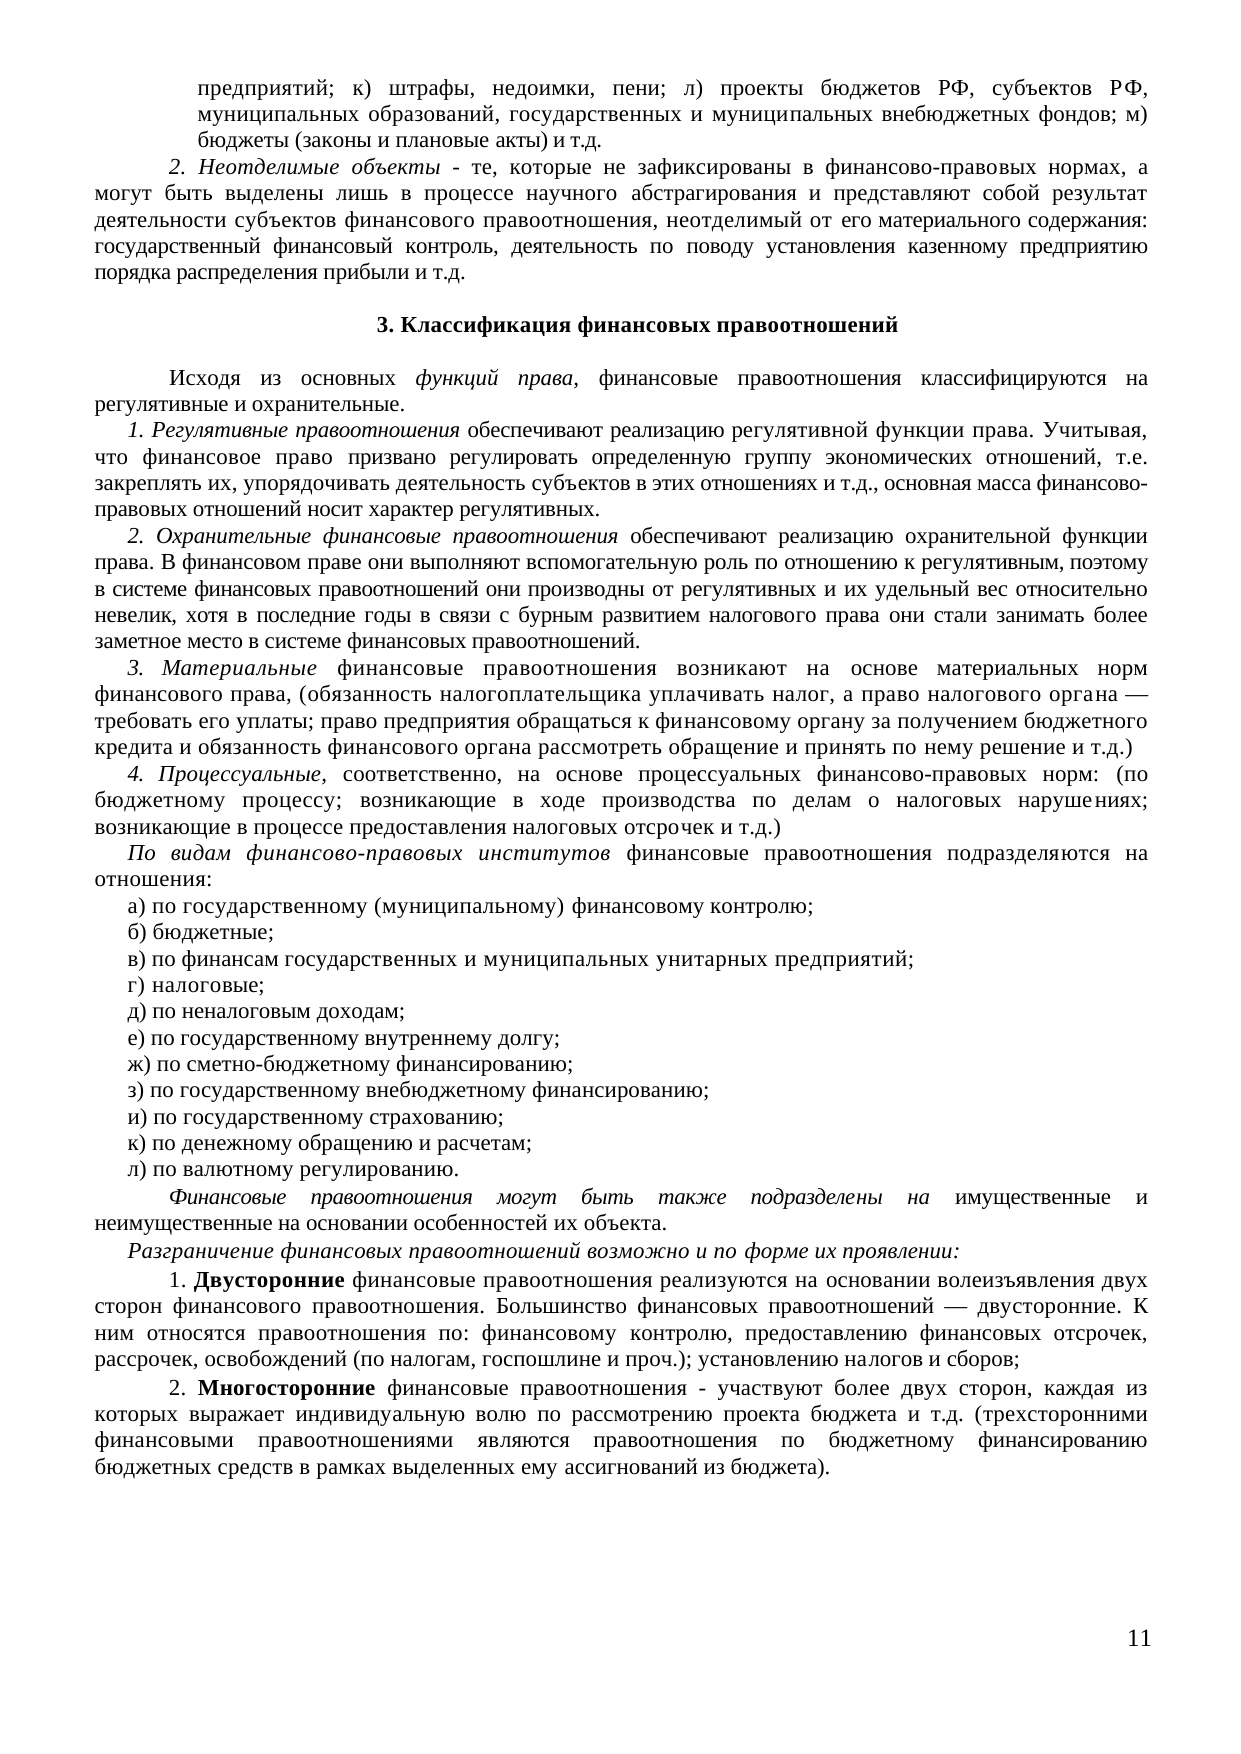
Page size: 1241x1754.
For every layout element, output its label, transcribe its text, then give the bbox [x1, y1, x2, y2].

text 3. Классификация финансовых правоотношений [94, 311, 1148, 337]
text Исходя из основных функций права, финансовые правоотношения классифицируются на регулятивные и охранительные. [94, 364, 1148, 416]
text б) бюджетные; [94, 918, 1148, 944]
text д) по неналоговым доходам; [94, 997, 1148, 1024]
text 2. Охранительные финансовые правоотношения обеспечивают реализацию охранительной функции права. В финансовом праве они выполняют вспомогательную роль по отношению к регулятивным, поэтому в системе финансовых правоотношений они производны от регулятивных и их удельный вес относительно невелик, хотя в последние годы в связи с бурным развитием налогового права они стали занимать более заметное место в системе финансовых правоотношений. [94, 522, 1148, 654]
text Разграничение финансовых правоотношений возможно и по форме их проявлении: [94, 1237, 1148, 1263]
text По видам финансово-правовых институтов финансовые правоотношения подразделяются на отношения: [94, 839, 1148, 892]
text в) по финансам государственных и муниципальных унитарных предприятий; [94, 944, 1148, 971]
text з) по государственному внебюджетному финансированию; [94, 1076, 1148, 1103]
text и) по государственному страхованию; [94, 1103, 1148, 1129]
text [197, 74, 1148, 153]
text ж) по сметно-бюджетному финансированию; [94, 1050, 1148, 1076]
text 2. Многосторонние финансовые правоотношения - участвуют более двух сторон, каждая из которых выражает индивидуальную волю по рассмотрению проекта бюджета и т.д. (трехсторонними финансовыми правоотношениями являются правоотношения по бюджетному финансированию бюджетных средств в рамках выделенных ему ассигнований из бюджета). [94, 1374, 1148, 1479]
text 1. Двусторонние финансовые правоотношения реализуются на основании волеизъявления двух сторон финансового правоотношения. Большинство финансовых правоотношений — двусторонние. К ним относятся правоотношения по: финансовому контролю, предоставлению финансовых отсрочек, рассрочек, освобождений (по налогам, госпошлине и проч.); установлению налогов и сборов; [94, 1266, 1148, 1371]
text 1. Регулятивные правоотношения обеспечивают реализацию регулятивной функции права. Учитывая, что финансовое право призвано регулировать определенную группу экономических отношений, т.е. закреплять их, упорядочивать деятельность субъектов в этих отношениях и т.д., основная масса финансово-правовых отношений носит характер регулятивных. [94, 416, 1148, 522]
text 4. Процессуальные, соответственно, на основе процессуальных финансово-правовых норм: (по бюджетному процессу; возникающие в ходе производства по делам о налоговых нарушениях; возникающие в процессе предоставления налоговых отсрочек и т.д.) [94, 760, 1148, 839]
text Финансовые правоотношения могут быть также подразделены на имущественные и неимущественные на основании особенностей их объекта. [94, 1183, 1148, 1236]
text г) налоговые; [94, 971, 1148, 997]
text л) по валютному регулированию. [94, 1155, 1148, 1182]
text 3. Материальные финансовые правоотношения возникают на основе материальных норм финансового права, (обязанность налогоплательщика уплачивать налог, а право налогового органа — требовать его уплаты; право предприятия обращаться к финансовому органу за получением бюджетного кредита и обязанность финансового органа рассмотреть обращение и принять по нему решение и т.д.) [94, 654, 1148, 759]
text е) по государственному внутреннему долгу; [94, 1024, 1148, 1050]
text 2. Неотделимые объекты - те, которые не зафиксированы в финансово-правовых нормах, а могут быть выделены лишь в процессе научного абстрагирования и представляют собой результат деятельности субъектов финансового правоотношения, неотделимый от его материального содержания: государственный финансовый контроль, деятельность по поводу установления казенному предприятию порядка распределения прибыли и т.д. [94, 153, 1148, 285]
text а) по государственному (муниципальному) финансовому контролю; [94, 892, 1148, 918]
text к) по денежному обращению и расчетам; [94, 1129, 1148, 1155]
